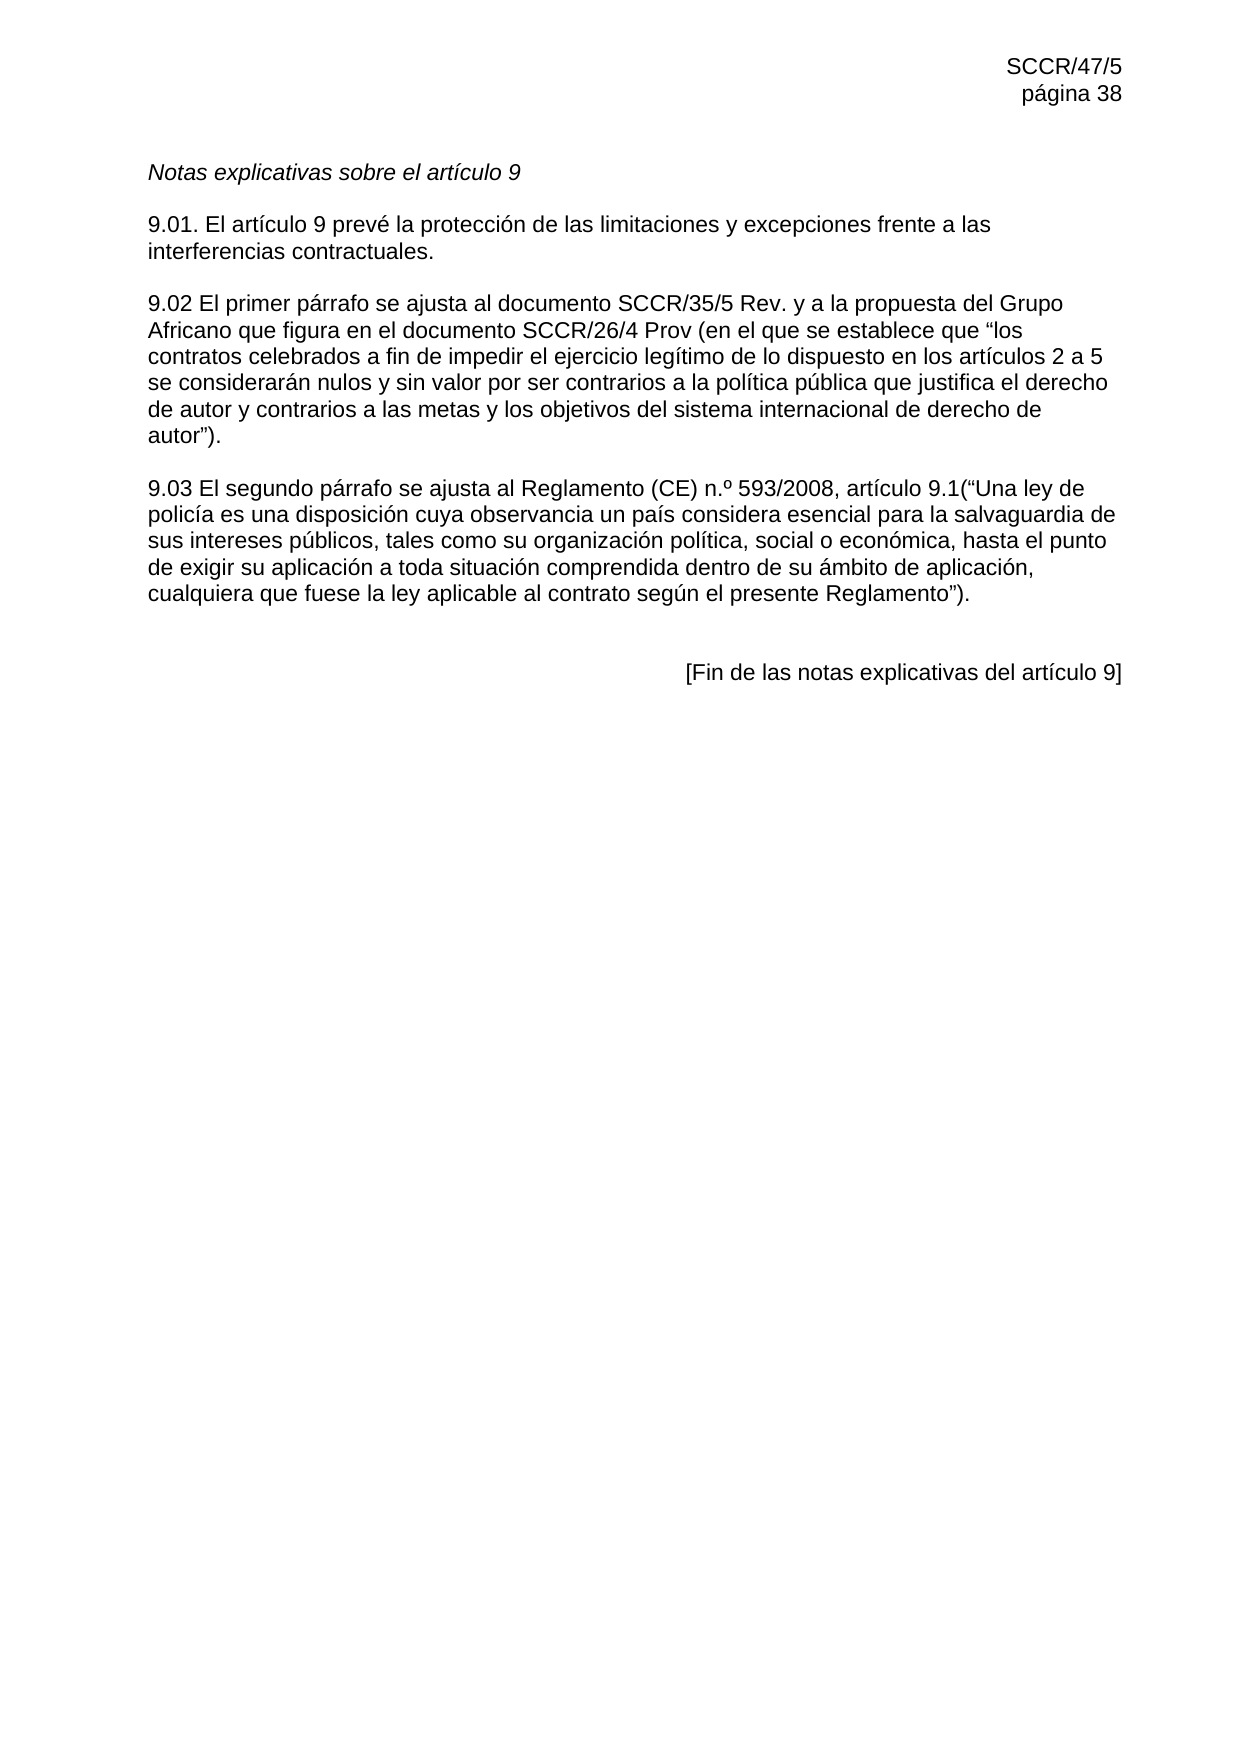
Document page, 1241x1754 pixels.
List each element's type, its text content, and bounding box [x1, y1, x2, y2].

text 9.03 El segundo párrafo se ajusta al Reglamento (CE) n.º 593/2008, artículo 9.1(“Una ley de policía es una disposición cuya observancia un país considera esencial para la salvaguardia de sus intereses públicos, tales como su organización política, social o económica, hasta el punto de exigir su aplicación a toda situación comprendida dentro de su ámbito de aplicación, cualquiera que fuese la ley aplicable al contrato según el presente Reglamento”). [148, 475, 1122, 607]
text 9.01. El artículo 9 prevé la protección de las limitaciones y excepciones frente a las interferencias contractuales. [148, 211, 1122, 264]
text [Fin de las notas explicativas del artículo 9] [148, 659, 1122, 686]
text Notas explicativas sobre el artículo 9 [148, 158, 1122, 185]
text 9.02 El primer párrafo se ajusta al documento SCCR/35/5 Rev. y a la propuesta del Grupo Africano que figura en el documento SCCR/26/4 Prov (en el que se establece que “los contratos celebrados a fin de impedir el ejercicio legítimo de lo dispuesto en los artículos 2 a 5 se considerarán nulos y sin valor por ser contrarios a la política pública que justifica el derecho de autor y contrarios a las metas y los objetivos del sistema internacional de derecho de autor”). [148, 290, 1122, 448]
